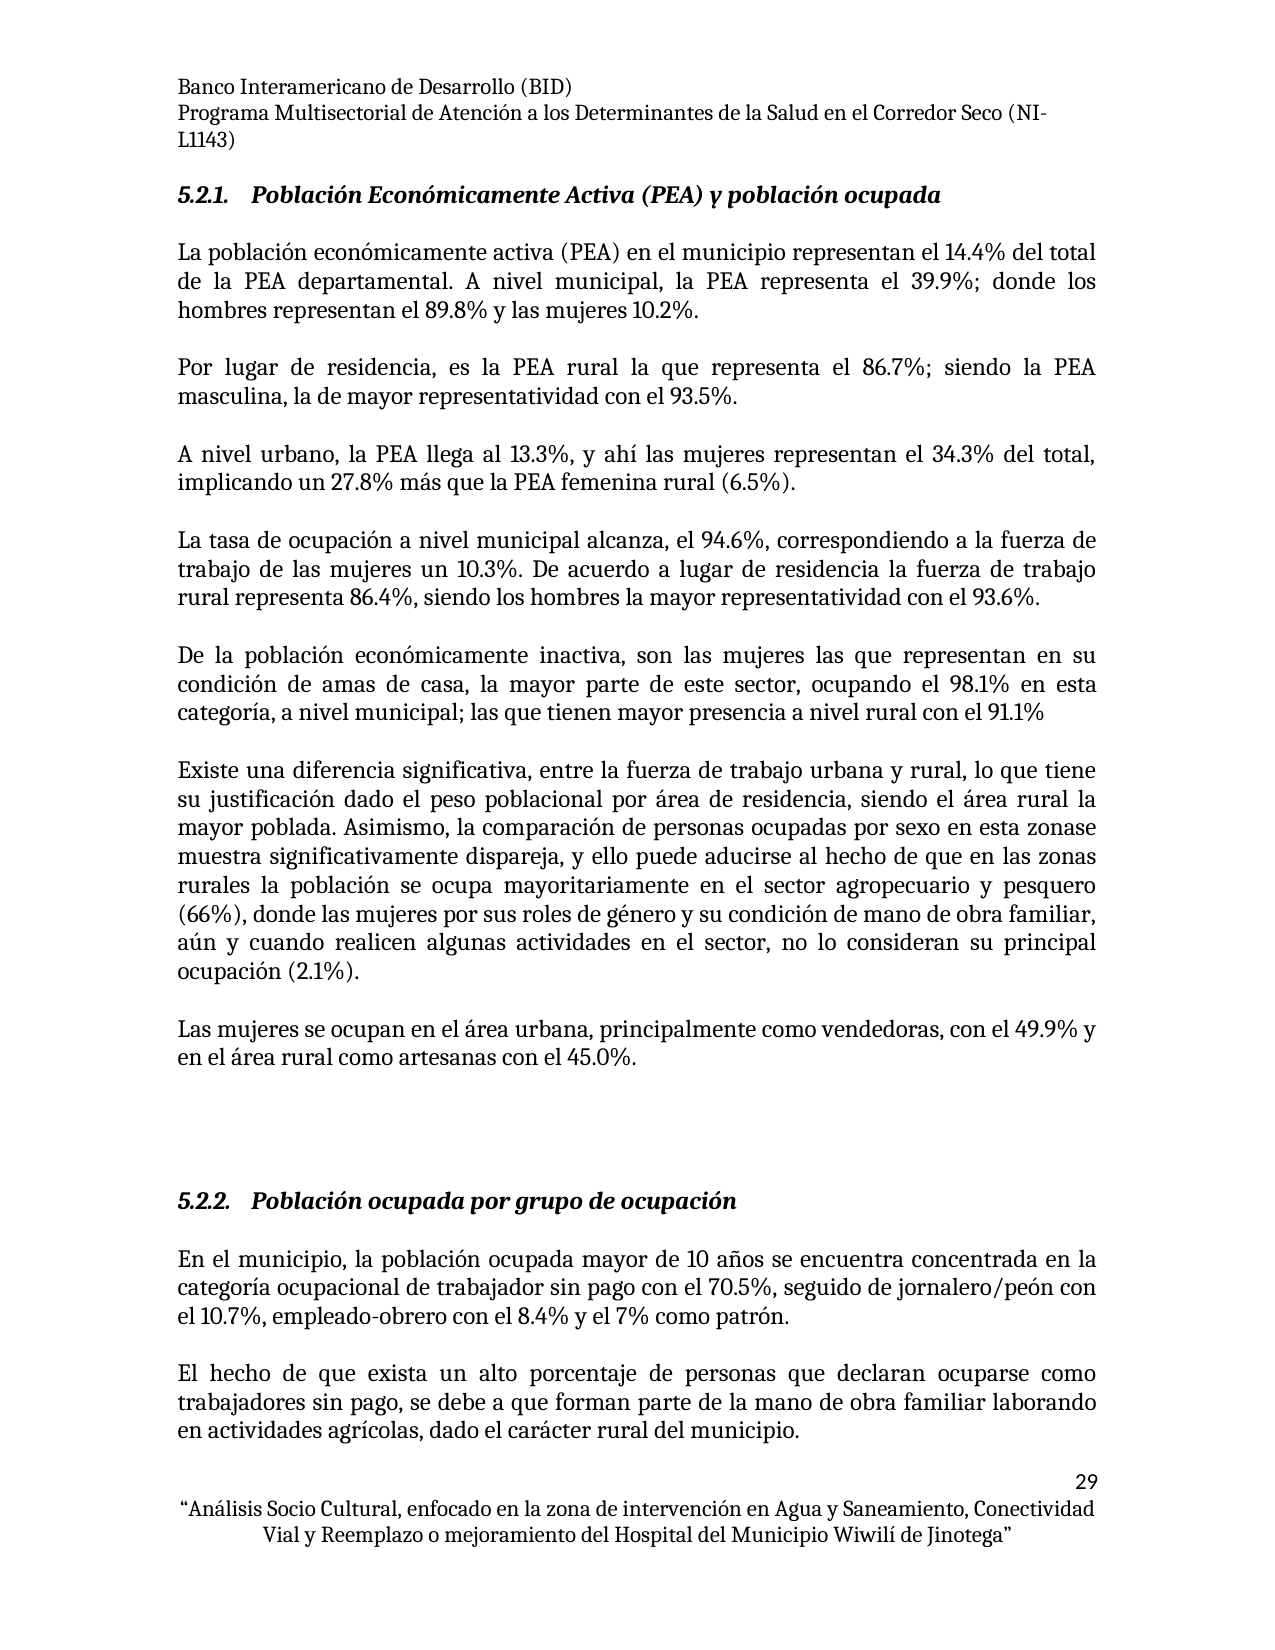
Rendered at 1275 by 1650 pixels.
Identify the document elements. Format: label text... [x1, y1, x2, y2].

text Existe una diferencia significativa, entre la fuerza de trabajo urbana y rural, lo que tiene su justificación dado el peso poblacional por área de residencia, siendo el área rural la mayor poblada. Asimismo, la comparación de personas ocupadas por sexo en esta zonase muestra significativamente dispareja, y ello puede aducirse al hecho de que en las zonas rurales la población se ocupa mayoritariamente en el sector agropecuario y pesquero (66%), donde las mujeres por sus roles de género y su condición de mano de obra familiar, aún y cuando realicen algunas actividades en el sector, no lo consideran su principal ocupación (2.1%). [177, 756, 1098, 986]
text 5.2.2. Población ocupada por grupo de ocupación [177, 1187, 1098, 1216]
text Por lugar de residencia, es la PEA rural la que representa el 86.7%; siendo la PEA masculina, la de mayor representatividad con el 93.5%. [177, 353, 1098, 411]
text De la población económicamente inactiva, son las mujeres las que representan en su condición de amas de casa, la mayor parte de este sector, ocupando el 98.1% en esta categoría, a nivel municipal; las que tienen mayor presencia a nivel rural con el 91.1% [177, 641, 1098, 727]
text El hecho de que exista un alto porcentaje de personas que declaran ocuparse como trabajadores sin pago, se debe a que forman parte de la mano de obra familiar laborando en actividades agrícolas, dado el carácter rural del municipio. [177, 1359, 1098, 1445]
text A nivel urbano, la PEA llega al 13.3%, y ahí las mujeres representan el 34.3% del total, implicando un 27.8% más que la PEA femenina rural (6.5%). [177, 439, 1098, 497]
text 5.2.1. Población Económicamente Activa (PEA) y población ocupada [177, 181, 1098, 209]
text Las mujeres se ocupan en el área urbana, principalmente como vendedoras, con el 49.9% y en el área rural como artesanas con el 45.0%. [177, 1014, 1098, 1072]
text En el municipio, la población ocupada mayor de 10 años se encuentra concentrada en la categoría ocupacional de trabajador sin pago con el 70.5%, seguido de jornalero/peón con el 10.7%, empleado-obrero con el 8.4% y el 7% como patrón. [177, 1244, 1098, 1331]
text La tasa de ocupación a nivel municipal alcanza, el 94.6%, correspondiendo a la fuerza de trabajo de las mujeres un 10.3%. De acuerdo a lugar de residencia la fuerza de trabajo rural representa 86.4%, siendo los hombres la mayor representatividad con el 93.6%. [177, 526, 1098, 612]
text La población económicamente activa (PEA) en el municipio representan el 14.4% del total de la PEA departamental. A nivel municipal, la PEA representa el 39.9%; donde los hombres representan el 89.8% y las mujeres 10.2%. [177, 238, 1098, 324]
